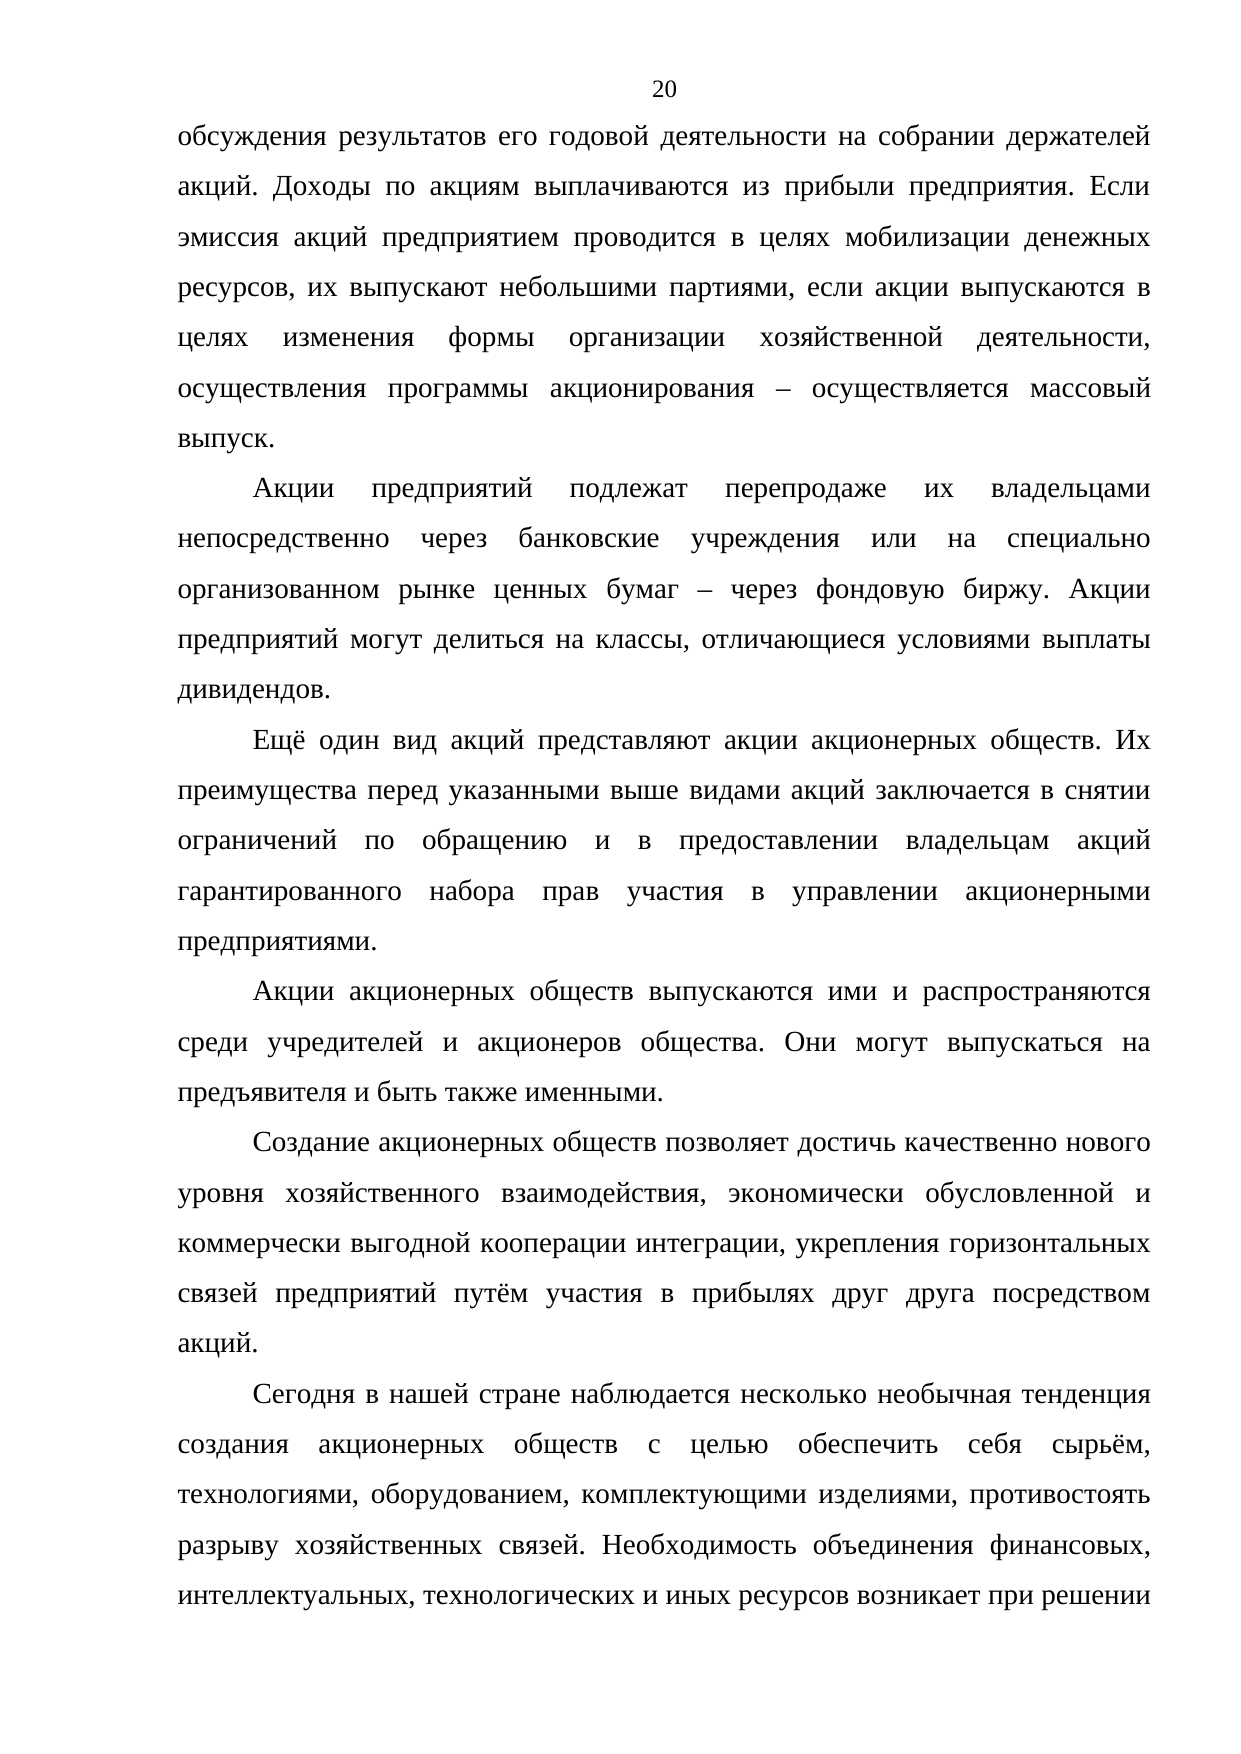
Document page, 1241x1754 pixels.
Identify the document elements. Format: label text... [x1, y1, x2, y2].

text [177, 1376, 1152, 1611]
text Акции акционерных обществ выпускаются ими и распространяются среди учредителей и акционеров общества. Они могут выпускаться на предъявителя и быть также именными. [177, 973, 1152, 1108]
text Акции предприятий подлежат перепродаже их владельцами непосредственно через банковские учреждения или на специально организованном рынке ценных бумаг – через фондовую биржу. Акции предприятий могут делиться на классы, отличающиеся условиями выплаты дивидендов. [177, 470, 1152, 705]
text Ещё один вид акций представляют акции акционерных обществ. Их преимущества перед указанными выше видами акций заключается в снятии ограничений по обращению и в предоставлении владельцам акций гарантированного набора прав участия в управлении акционерными предприятиями. [177, 722, 1152, 957]
text Создание акционерных обществ позволяет достичь качественно нового уровня хозяйственного взаимодействия, экономически обусловленной и коммерчески выгодной кооперации интеграции, укрепления горизонтальных связей предприятий путём участия в прибылях друг друга посредством акций. [177, 1124, 1152, 1359]
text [177, 118, 1152, 453]
